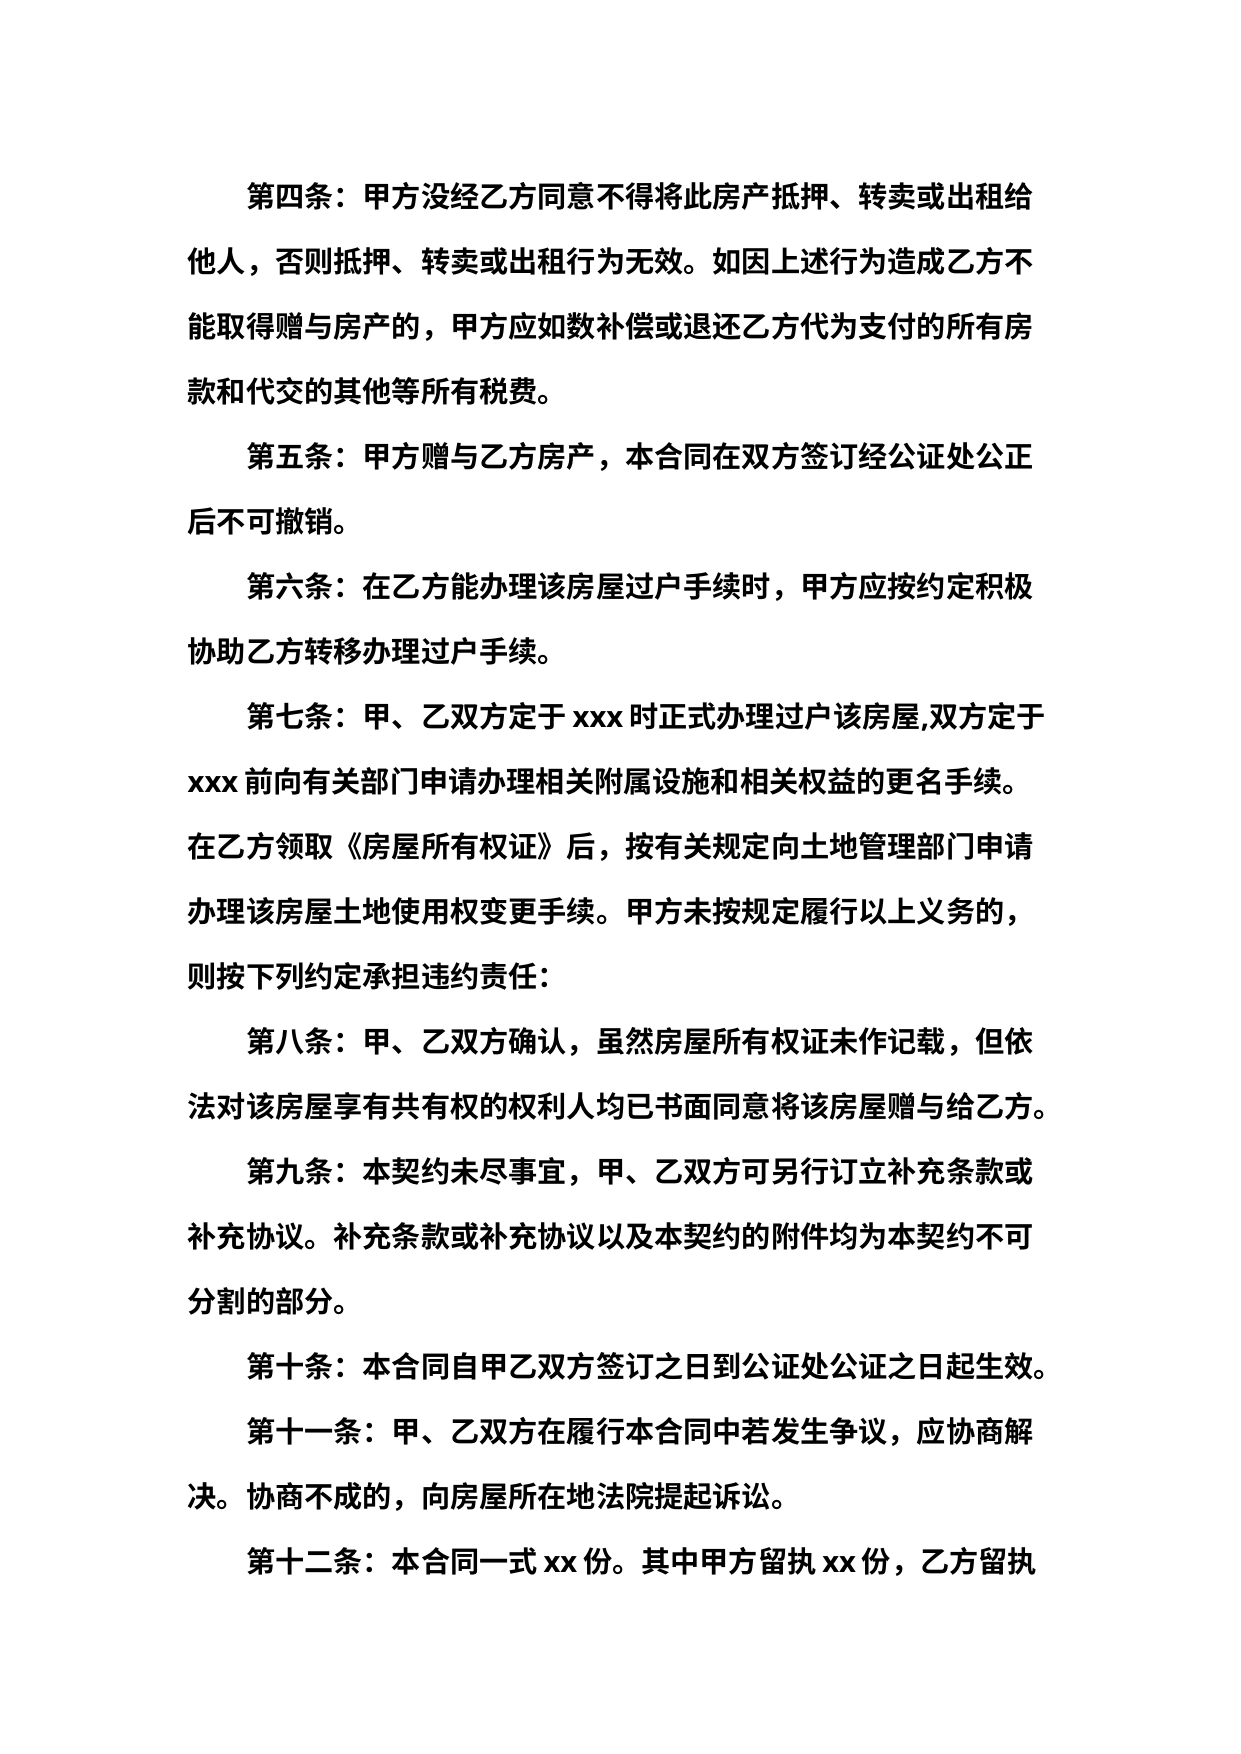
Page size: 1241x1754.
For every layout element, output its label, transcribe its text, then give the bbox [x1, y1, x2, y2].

text 第十条：本合同自甲乙双方签订之日到公证处公证之日起生效。 [187, 1332, 1053, 1397]
text 第四条：甲方没经乙方同意不得将此房产抵押、转卖或出租给他人，否则抵押、转卖或出租行为无效。如因上述行为造成乙方不能取得赠与房产的，甲方应如数补偿或退还乙方代为支付的所有房款和代交的其他等所有税费。 [187, 162, 1053, 422]
text 第六条：在乙方能办理该房屋过户手续时，甲方应按约定积极协助乙方转移办理过户手续。 [187, 552, 1053, 682]
text 第五条：甲方赠与乙方房产，本合同在双方签订经公证处公正后不可撤销。 [187, 422, 1053, 552]
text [187, 1527, 1053, 1592]
text 第七条：甲、乙双方定于xxx时正式办理过户该房屋,双方定于xxx前向有关部门申请办理相关附属设施和相关权益的更名手续。在乙方领取《房屋所有权证》后，按有关规定向土地管理部门申请办理该房屋土地使用权变更手续。甲方未按规定履行以上义务的，则按下列约定承担违约责任： [187, 682, 1053, 1007]
text 第八条：甲、乙双方确认，虽然房屋所有权证未作记载，但依法对该房屋享有共有权的权利人均已书面同意将该房屋赠与给乙方。 [187, 1007, 1053, 1137]
text 第十一条：甲、乙双方在履行本合同中若发生争议，应协商解决。协商不成的，向房屋所在地法院提起诉讼。 [187, 1397, 1053, 1527]
text 第九条：本契约未尽事宜，甲、乙双方可另行订立补充条款或补充协议。补充条款或补充协议以及本契约的附件均为本契约不可分割的部分。 [187, 1137, 1053, 1332]
